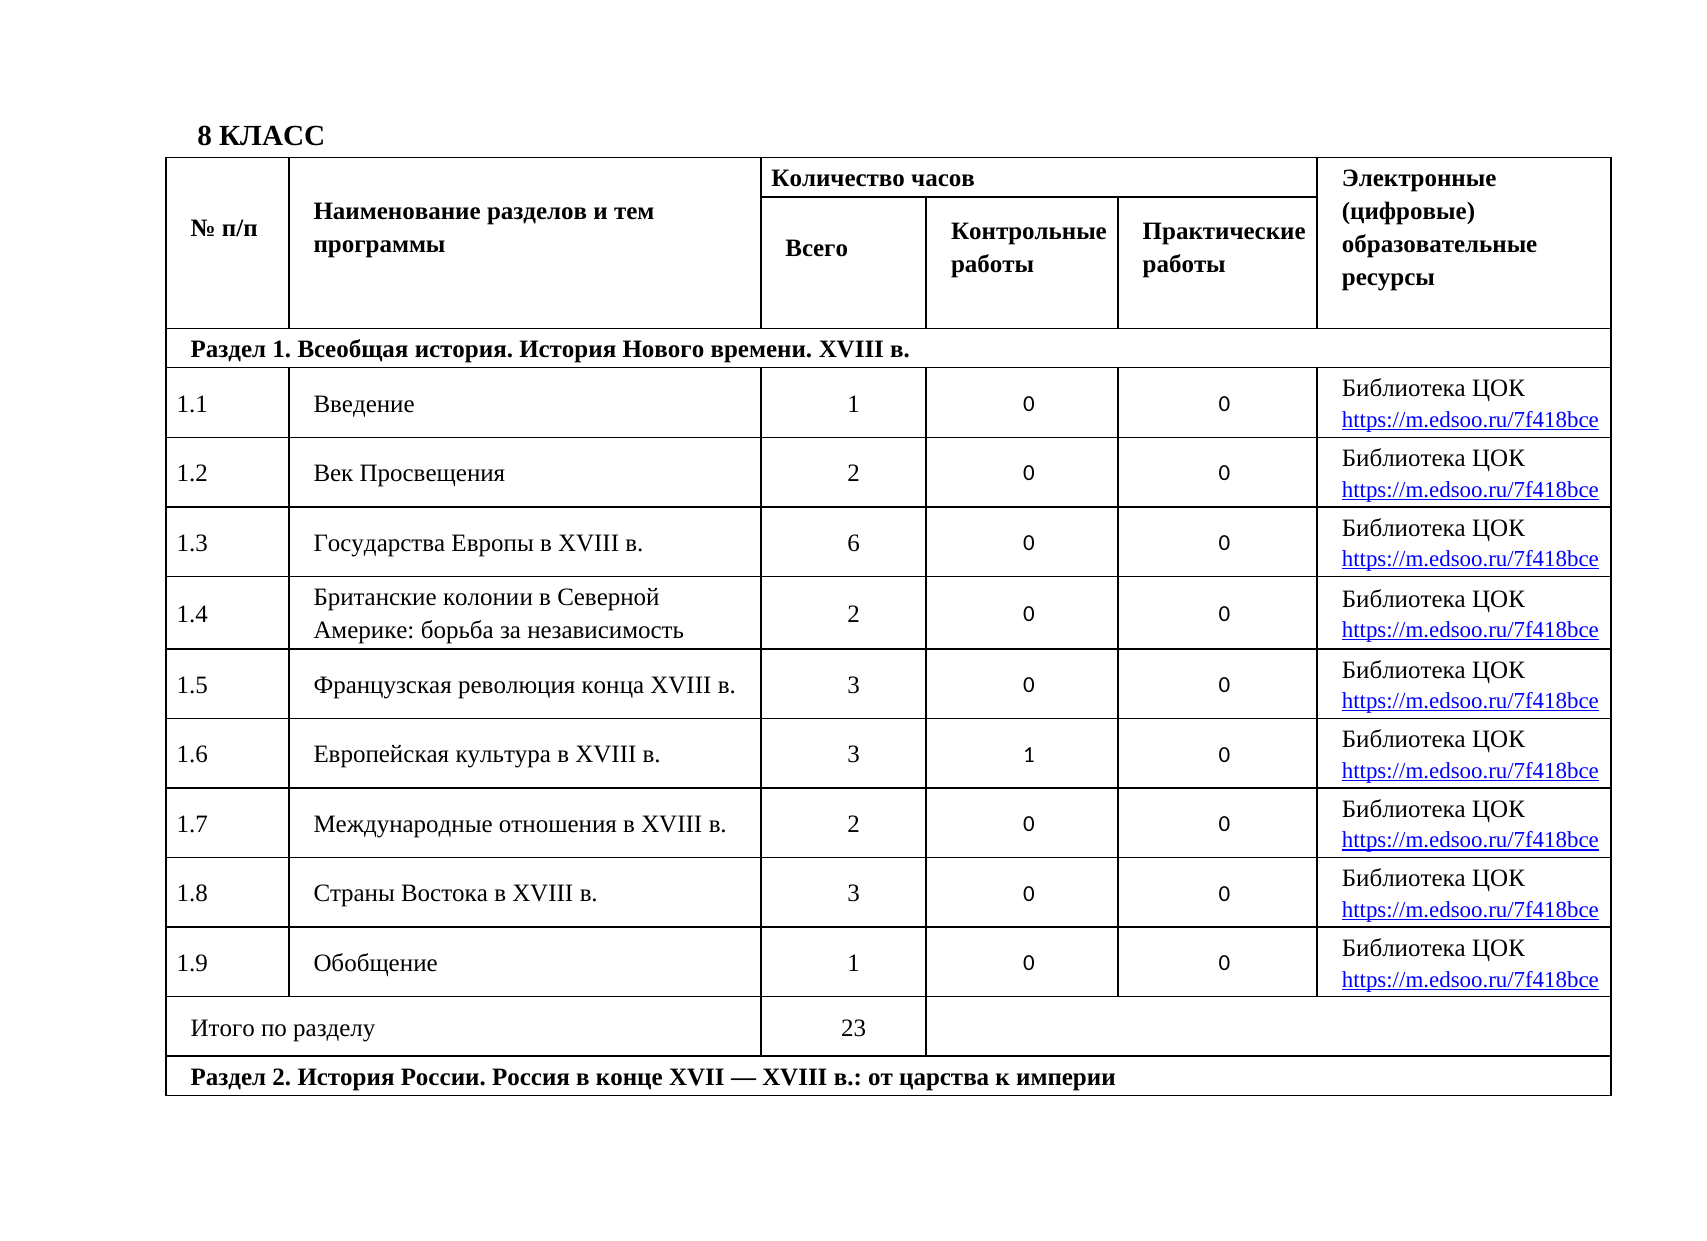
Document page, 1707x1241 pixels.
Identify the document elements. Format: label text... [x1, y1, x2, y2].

table_cell 3 [762, 858, 925, 926]
table_cell 1 [762, 928, 925, 996]
table_cell 0 [1119, 368, 1316, 436]
table_cell Библиотека ЦОК https://m.edsoo.ru/7f418bce [1318, 858, 1610, 926]
table_cell 0 [1119, 858, 1316, 926]
table_cell Библиотека ЦОК https://m.edsoo.ru/7f418bce [1318, 650, 1610, 717]
table_cell 3 [762, 650, 925, 717]
table_cell Библиотека ЦОК https://m.edsoo.ru/7f418bce [1318, 928, 1610, 996]
table_cell 1 [927, 719, 1117, 787]
table_cell Библиотека ЦОК https://m.edsoo.ru/7f418bce [1318, 438, 1610, 506]
table_cell Век Просвещения [290, 438, 760, 506]
table_cell 0 [1119, 719, 1316, 787]
table_header Количество часов [762, 158, 1316, 196]
table_cell Библиотека ЦОК https://m.edsoo.ru/7f418bce [1318, 508, 1610, 576]
table_cell [927, 997, 1610, 1055]
table_cell 0 [1119, 928, 1316, 996]
table_cell 1 [762, 368, 925, 436]
table_cell 2 [762, 438, 925, 506]
table_cell Раздел 1. Всеобщая история. История Нового времени. XVIII в. [167, 329, 1610, 367]
table_cell 0 [927, 650, 1117, 717]
table_cell Страны Востока в XVIII в. [290, 858, 760, 926]
table_cell 1.9 [167, 928, 288, 996]
table_cell Контрольные работы [927, 198, 1117, 327]
table_cell 1.8 [167, 858, 288, 926]
table_cell 23 [762, 997, 925, 1055]
table_cell 0 [927, 577, 1117, 648]
table_cell 1.2 [167, 438, 288, 506]
table_cell 2 [762, 577, 925, 648]
table_cell Раздел 2. История России. Россия в конце XVII — XVIII в.: от царства к империи [167, 1057, 1610, 1095]
table_cell Библиотека ЦОК https://m.edsoo.ru/7f418bce [1318, 577, 1610, 648]
table_cell 0 [927, 368, 1117, 436]
table_cell Итого по разделу [167, 997, 760, 1055]
table_cell 1.1 [167, 368, 288, 436]
table_cell 6 [762, 508, 925, 576]
table_cell 1.6 [167, 719, 288, 787]
table_header Наименование разделов и тем программы [290, 158, 760, 327]
table_cell Практические работы [1119, 198, 1316, 327]
table_cell Библиотека ЦОК https://m.edsoo.ru/7f418bce [1318, 368, 1610, 436]
table_cell 0 [927, 928, 1117, 996]
table_cell Введение [290, 368, 760, 436]
table_cell Библиотека ЦОК https://m.edsoo.ru/7f418bce [1318, 789, 1610, 857]
table_cell 0 [1119, 789, 1316, 857]
table_cell Библиотека ЦОК https://m.edsoo.ru/7f418bce [1318, 719, 1610, 787]
table_cell Всего [762, 198, 925, 327]
table_cell 0 [927, 789, 1117, 857]
table_cell 0 [927, 858, 1117, 926]
table_cell Британские колонии в Северной Америке: борьба за независимость [290, 577, 760, 648]
table_cell 0 [1119, 438, 1316, 506]
table_cell 1.7 [167, 789, 288, 857]
table_header № п/п [167, 158, 288, 327]
table_cell Французская революция конца XVIII в. [290, 650, 760, 717]
text 8 КЛАСС [190, 118, 1618, 152]
table_cell Обобщение [290, 928, 760, 996]
table_cell 2 [762, 789, 925, 857]
table_cell 0 [1119, 508, 1316, 576]
table_cell Международные отношения в XVIII в. [290, 789, 760, 857]
table_cell 0 [927, 438, 1117, 506]
table_cell 0 [1119, 650, 1316, 717]
table_cell 0 [927, 508, 1117, 576]
table_cell 1.4 [167, 577, 288, 648]
table_cell 1.5 [167, 650, 288, 717]
table_header Электронные (цифровые) образовательные ресурсы [1318, 158, 1610, 327]
table_cell 0 [1119, 577, 1316, 648]
table_cell 3 [762, 719, 925, 787]
table_cell Европейская культура в XVIII в. [290, 719, 760, 787]
table_cell Государства Европы в XVIII в. [290, 508, 760, 576]
table_cell 1.3 [167, 508, 288, 576]
